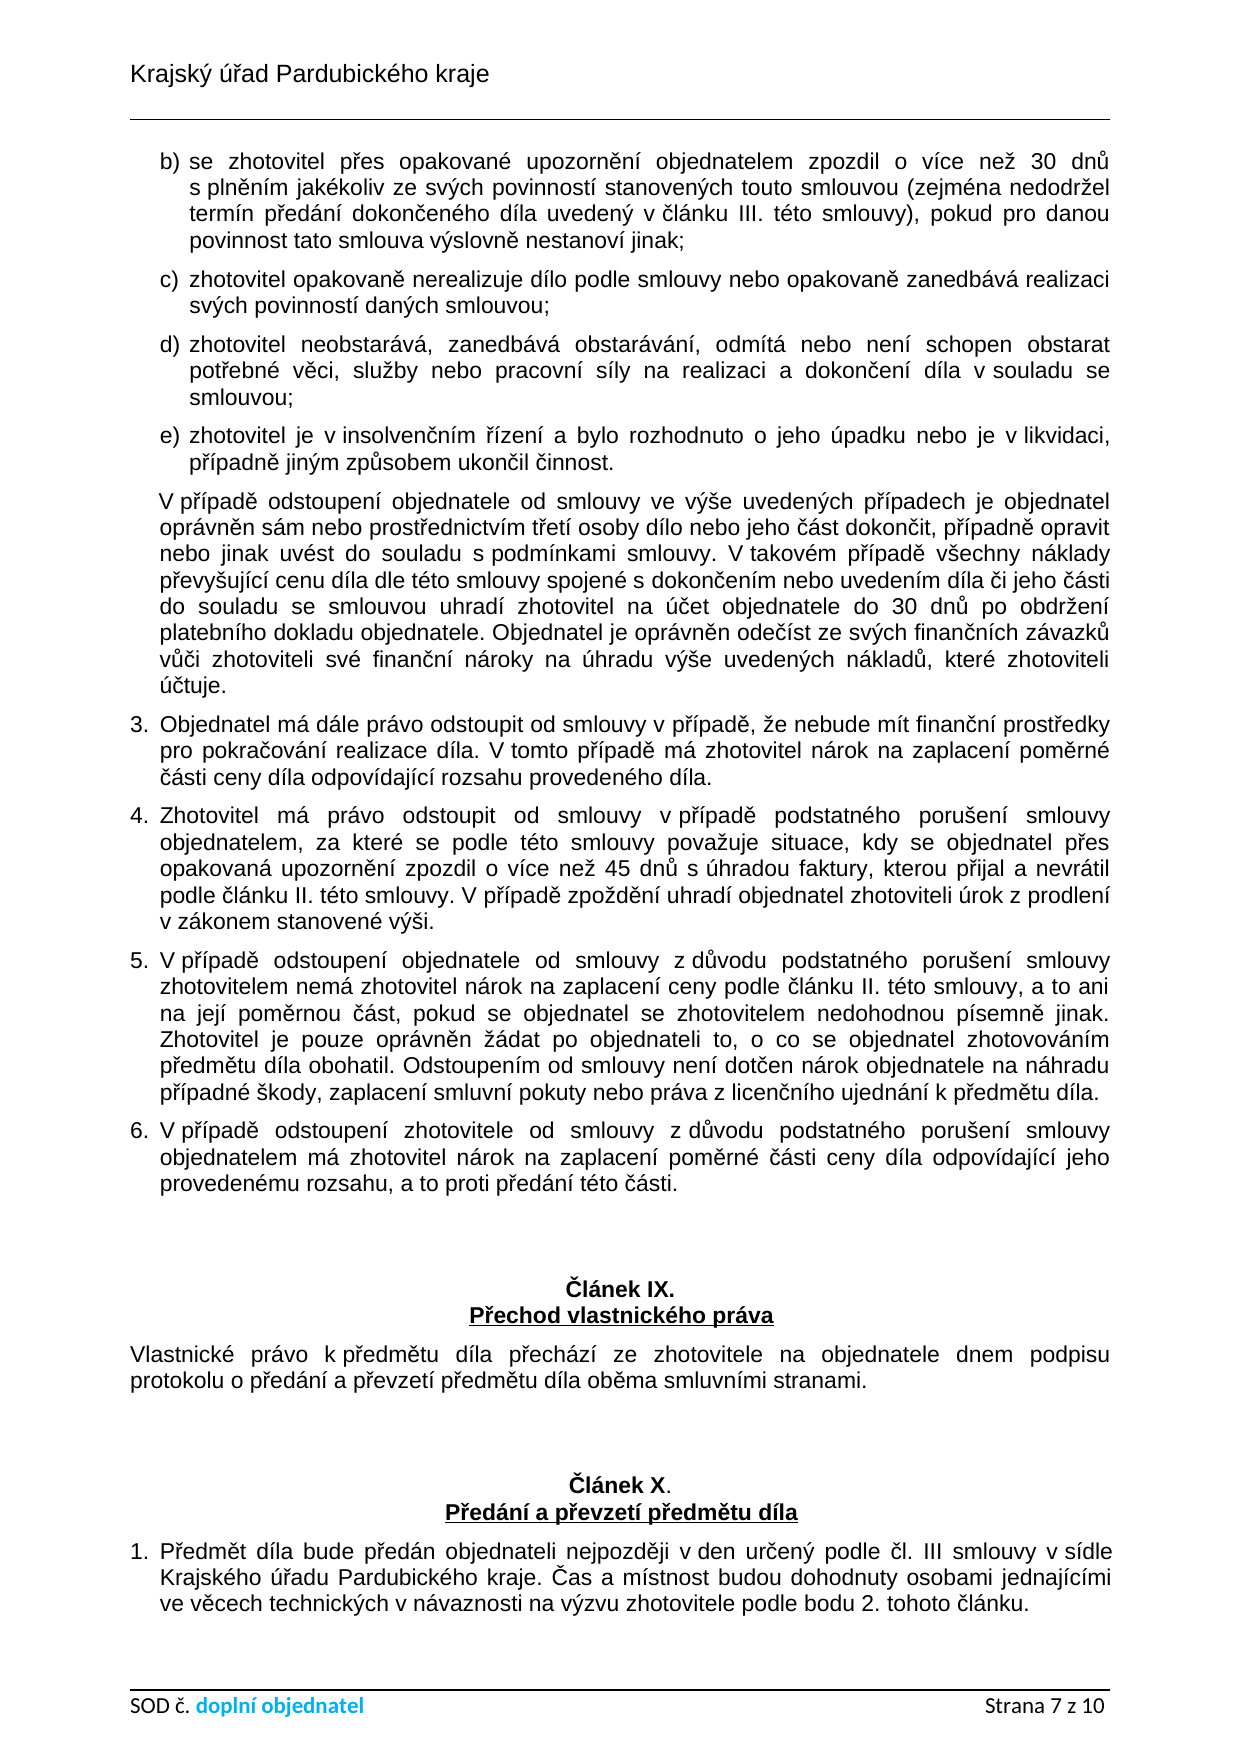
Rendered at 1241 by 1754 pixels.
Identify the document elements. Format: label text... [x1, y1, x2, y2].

list Objednatel má dále právo odstoupit od smlouvy v případě, že nebude mít finanční prostředky pro pokračování realizace díla. V tomto případě má zhotovitel nárok na zaplacení poměrné části ceny díla odpovídající rozsahu provedeného díla. [130, 711, 1110, 790]
text V případě odstoupení objednatele od smlouvy ve výše uvedených případech je objednatel oprávněn sám nebo prostřednictvím třetí osoby dílo nebo jeho část dokončit, případně opravit nebo jinak uvést do souladu s podmínkami smlouvy. V takovém případě všechny náklady převyšující cenu díla dle této smlouvy spojené s dokončením nebo uvedením díla či jeho části do souladu se smlouvou uhradí zhotovitel na účet objednatele do 30 dnů po obdržení platebního dokladu objednatele. Objednatel je oprávněn odečíst ze svých finančních závazků vůči zhotoviteli své finanční nároky na úhradu výše uvedených nákladů, které zhotoviteli účtuje. [158, 488, 1110, 698]
list Předání a převzetí předmětu díla [130, 1499, 1113, 1525]
text e) zhotovitel je v insolvenčním řízení a bylo rozhodnuto o jeho úpadku nebo je v likvidaci, případně jiným způsobem ukončil činnost. [159, 422, 1110, 475]
subtitle Přechod vlastnického práva [130, 1302, 1113, 1328]
text Článek IX. [130, 1276, 1110, 1302]
text c) zhotovitel opakovaně nerealizuje dílo podle smlouvy nebo opakovaně zanedbává realizaci svých povinností daných smlouvou; [159, 266, 1110, 318]
list Předmět díla bude předán objednateli nejpozději v den určený podle čl. III smlouvy v sídle Krajského úřadu Pardubického kraje. Čas a místnost budou dohodnuty osobami jednajícími ve věcech technických v návaznosti na výzvu zhotovitele podle bodu 2. tohoto článku. [130, 1538, 1113, 1617]
list Zhotovitel má právo odstoupit od smlouvy v případě podstatného porušení smlouvy objednatelem, za které se podle této smlouvy považuje situace, kdy se objednatel přes opakovaná upozornění zpozdil o více než 45 dnů s úhradou faktury, kterou přijal a nevrátil podle článku II. této smlouvy. V případě zpoždění uhradí objednatel zhotoviteli úrok z prodlení v zákonem stanovené výši. [130, 802, 1110, 934]
text d) zhotovitel neobstarává, zanedbává obstarávání, odmítá nebo není schopen obstarat potřebné věci, služby nebo pracovní síly na realizaci a dokončení díla v souladu se smlouvou; [159, 331, 1110, 410]
text Vlastnické právo k předmětu díla přechází ze zhotovitele na objednatele dnem podpisu protokolu o předání a převzetí předmětu díla oběma smluvními stranami. [130, 1341, 1110, 1393]
list Článek X. [130, 1472, 1110, 1499]
list V případě odstoupení zhotovitele od smlouvy z důvodu podstatného porušení smlouvy objednatelem má zhotovitel nárok na zaplacení poměrné části ceny díla odpovídající jeho provedenému rozsahu, a to proti předání této části. [130, 1117, 1110, 1196]
text b) se zhotovitel přes opakované upozornění objednatelem zpozdil o více než 30 dnů s plněním jakékoliv ze svých povinností stanovených touto smlouvou (zejména nedodržel termín předání dokončeného díla uvedený v článku III. této smlouvy), pokud pro danou povinnost tato smlouva výslovně nestanoví jinak; [159, 148, 1110, 253]
list V případě odstoupení objednatele od smlouvy z důvodu podstatného porušení smlouvy zhotovitelem nemá zhotovitel nárok na zaplacení ceny podle článku II. této smlouvy, a to ani na její poměrnou část, pokud se objednatel se zhotovitelem nedohodnou písemně jinak. Zhotovitel je pouze oprávněn žádat po objednateli to, o co se objednatel zhotovováním předmětu díla obohatil. Odstoupením od smlouvy není dotčen nárok objednatele na náhradu případné škody, zaplacení smluvní pokuty nebo práva z licenčního ujednání k předmětu díla. [130, 947, 1110, 1105]
